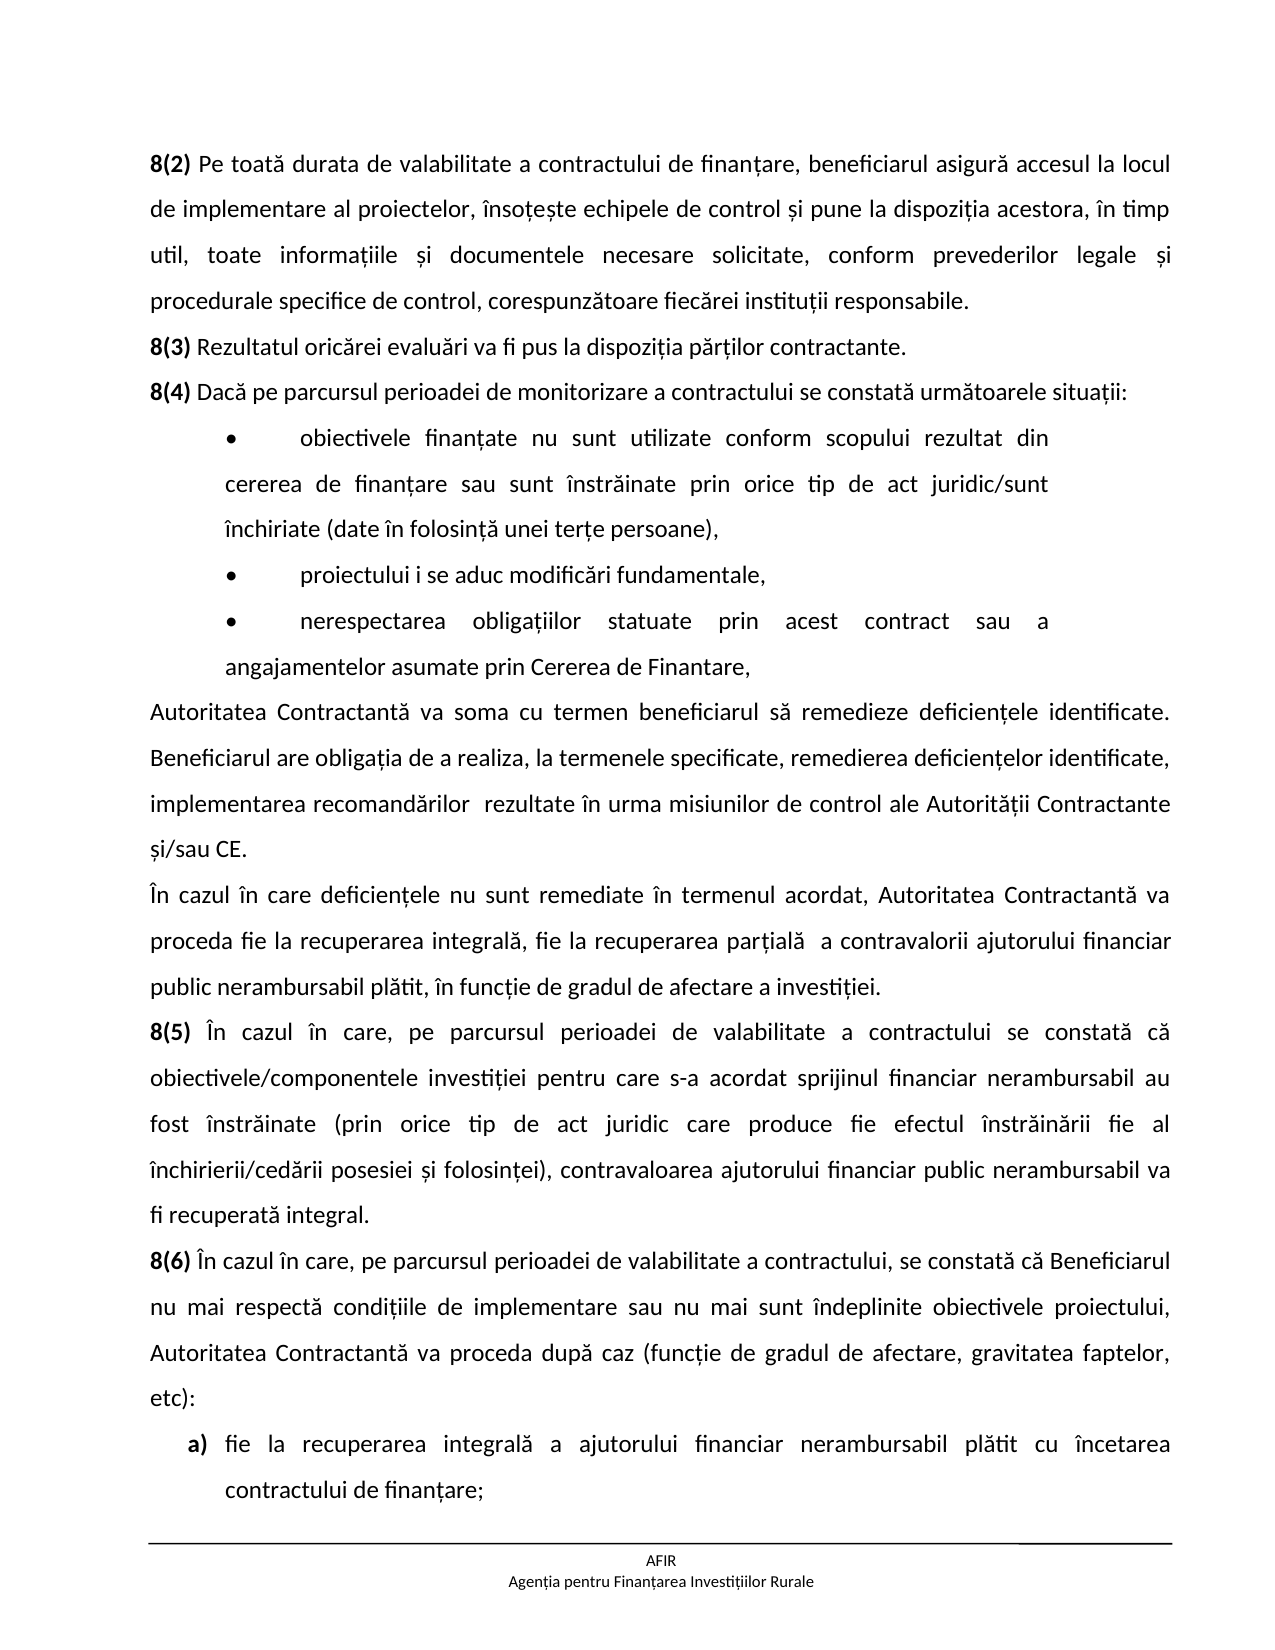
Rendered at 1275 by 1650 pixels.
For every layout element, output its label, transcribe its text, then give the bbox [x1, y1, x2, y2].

text 8(6) În cazul în care, pe parcursul perioadei de valabilitate a contractului, se constată că Beneficiarul nu mai respectă condiţiile de implementare sau nu mai sunt îndeplinite obiectivele proiectului, Autoritatea Contractantă va proceda după caz (funcţie de gradul de afectare, gravitatea faptelor, etc): [150, 1245, 1172, 1413]
text În cazul în care deficienţele nu sunt remediate în termenul acordat, Autoritatea Contractantă va proceda fie la recuperarea integrală, fie la recuperarea parțială a contravalorii ajutorului financiar public nerambursabil plătit, în funcție de gradul de afectare a investiției. [150, 879, 1172, 1001]
text Autoritatea Contractantă va soma cu termen beneficiarul să remedieze deficienţele identificate. Beneficiarul are obligaţia de a realiza, la termenele specificate, remedierea deficienţelor identificate, implementarea recomandărilor rezultate în urma misiunilor de control ale Autorităţii Contractante şi/sau CE. [150, 696, 1172, 864]
text • nerespectarea obligaţiilor statuate prin acest contract sau a angajamentelor asumate prin Cererea de Finantare, [225, 605, 1050, 681]
list fie la recuperarea integrală a ajutorului financiar nerambursabil plătit cu încetarea contractului de finanţare; [187, 1428, 1172, 1504]
text • proiectului i se aduc modificări fundamentale, [225, 559, 1050, 590]
text 8(5) În cazul în care, pe parcursul perioadei de valabilitate a contractului se constată că obiectivele/componentele investiţiei pentru care s-a acordat sprijinul financiar nerambursabil au fost înstrăinate (prin orice tip de act juridic care produce fie efectul înstrăinării fie al închirierii/cedării posesiei și folosinței), contravaloarea ajutorului financiar public nerambursabil va fi recuperată integral. [150, 1017, 1172, 1230]
text 8(3) Rezultatul oricărei evaluări va fi pus la dispoziţia părţilor contractante. [150, 331, 1172, 361]
text 8(2) Pe toată durata de valabilitate a contractului de finanțare, beneficiarul asigură accesul la locul de implementare al proiectelor, însoţește echipele de control şi pune la dispoziţia acestora, în timp util, toate informaţiile şi documentele necesare solicitate, conform prevederilor legale și procedurale specifice de control, corespunzătoare fiecărei instituţii responsabile. [150, 148, 1172, 315]
text • obiectivele finanţate nu sunt utilizate conform scopului rezultat din cererea de finanţare sau sunt înstrăinate prin orice tip de act juridic/sunt închiriate (date în folosință unei terțe persoane), [225, 422, 1050, 544]
text 8(4) Dacă pe parcursul perioadei de monitorizare a contractului se constată următoarele situaţii: [150, 376, 1172, 407]
